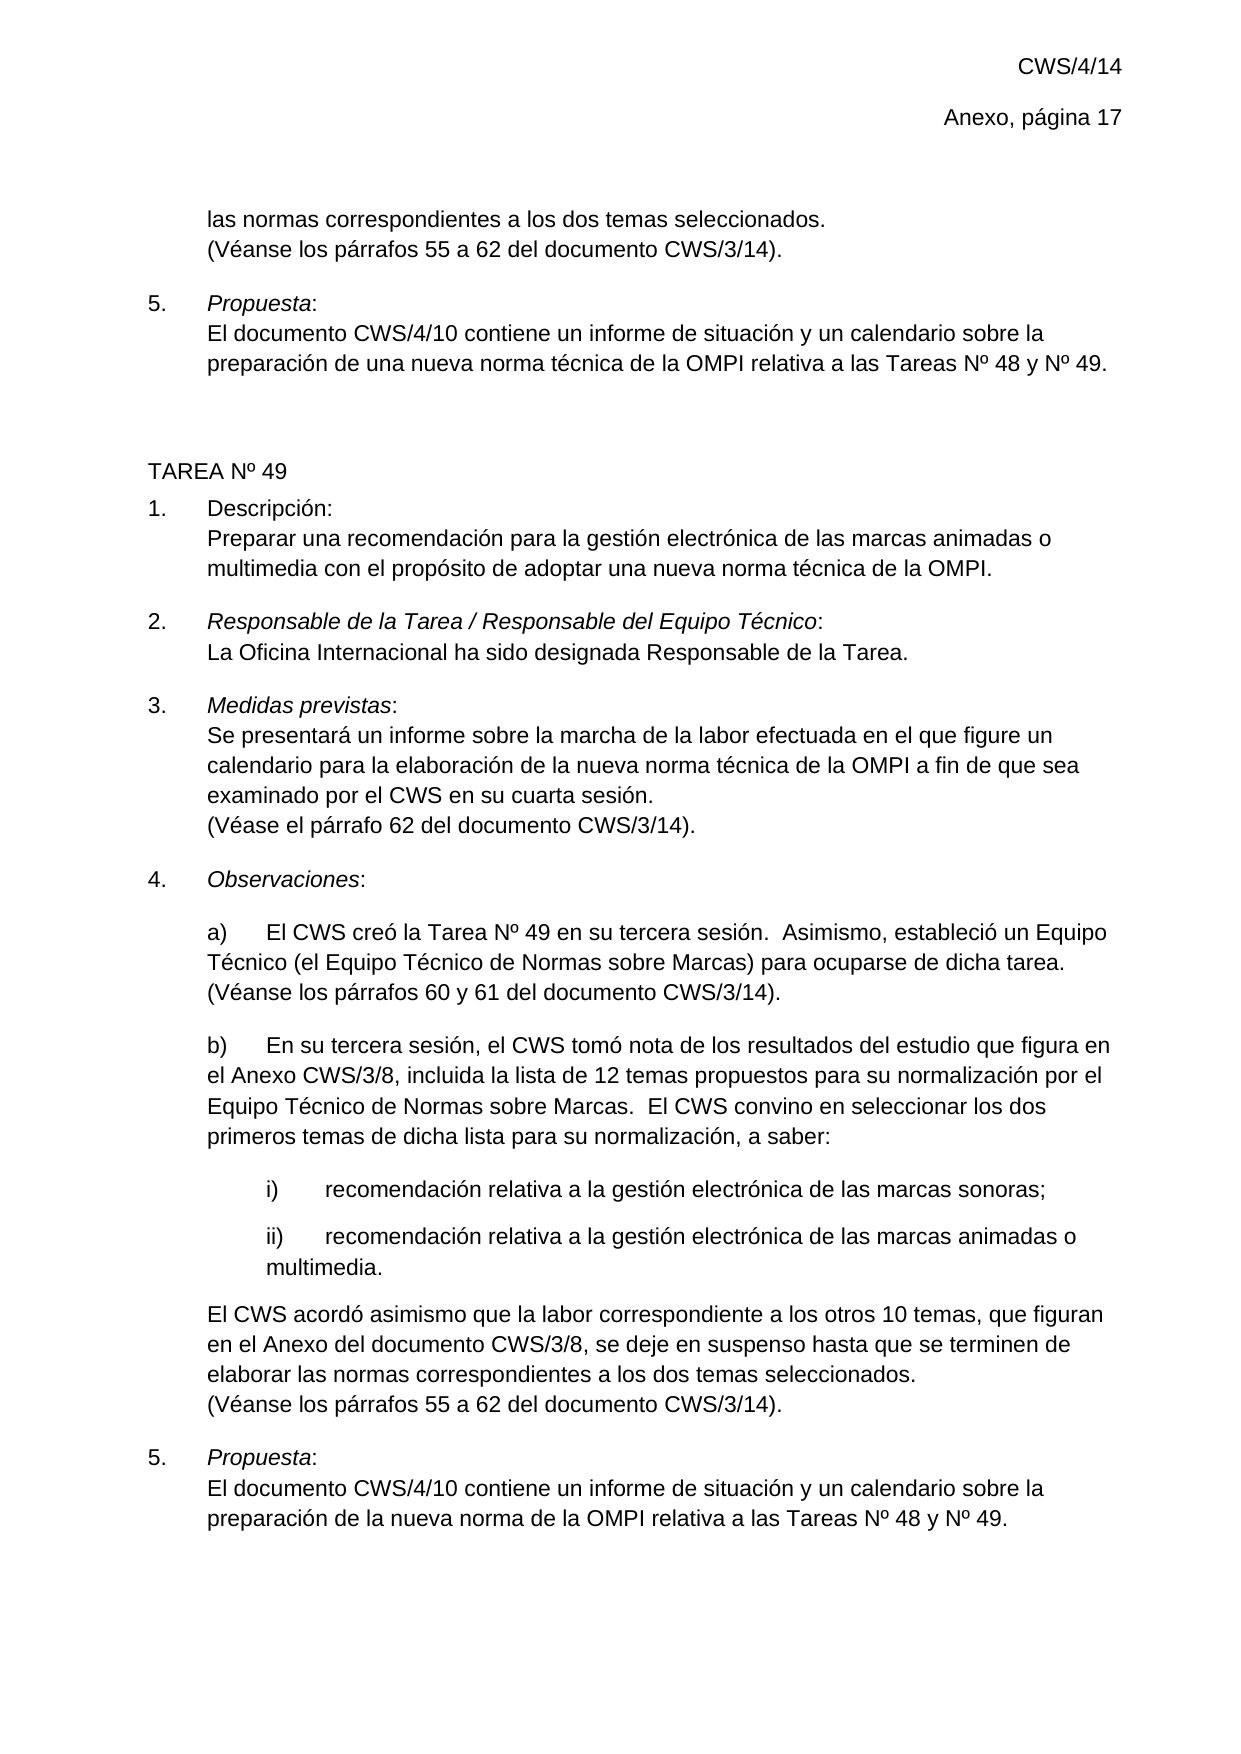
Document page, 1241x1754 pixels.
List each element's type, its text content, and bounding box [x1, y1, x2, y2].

text 3. Medidas previstas: Se presentará un informe sobre la marcha de la labor efectuada en el que figure un calendario para la elaboración de la nueva norma técnica de la OMPI a fin de que sea examinado por el CWS en su cuarta sesión. (Véase el párrafo 62 del documento CWS/3/14). [148, 692, 1122, 839]
text i) recomendación relativa a la gestión electrónica de las marcas sonoras; [266, 1176, 1122, 1202]
text 2. Responsable de la Tarea / Responsable del Equipo Técnico: La Oficina Internacional ha sido designada Responsable de la Tarea. [148, 608, 1122, 665]
text El CWS acordó asimismo que la labor correspondiente a los otros 10 temas, que figuran en el Anexo del documento CWS/3/8, se deje en suspenso hasta que se terminen de elaborar las normas correspondientes a los dos temas seleccionados. (Véanse los párrafos 55 a 62 del documento CWS/3/14). [207, 1301, 1122, 1418]
text 5. Propuesta: El documento CWS/4/10 contiene un informe de situación y un calendario sobre la preparación de una nueva norma técnica de la OMPI relativa a las Tareas Nº 48 y Nº 49. [148, 289, 1122, 376]
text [207, 206, 1122, 263]
text ii) recomendación relativa a la gestión electrónica de las marcas animadas o multimedia. [266, 1223, 1122, 1280]
text b) En su tercera sesión, el CWS tomó nota de los resultados del estudio que figura en el Anexo CWS/3/8, incluida la lista de 12 temas propuestos para su normalización por el Equipo Técnico de Normas sobre Marcas. El CWS convino en seleccionar los dos primeros temas de dicha lista para su normalización, a saber: [207, 1032, 1122, 1149]
text a) El CWS creó la Tarea Nº 49 en su tercera sesión. Asimismo, estableció un Equipo Técnico (el Equipo Técnico de Normas sobre Marcas) para ocuparse de dicha tarea. (Véanse los párrafos 60 y 61 del documento CWS/3/14). [207, 919, 1122, 1006]
subtitle TAREA Nº 49 [148, 458, 1122, 485]
text 5. Propuesta: El documento CWS/4/10 contiene un informe de situación y un calendario sobre la preparación de la nueva norma de la OMPI relativa a las Tareas Nº 48 y Nº 49. [148, 1444, 1122, 1531]
text 4. Observaciones: [148, 866, 1122, 892]
text 1. Descripción: Preparar una recomendación para la gestión electrónica de las marcas animadas o multimedia con el propósito de adoptar una nueva norma técnica de la OMPI. [148, 495, 1122, 582]
